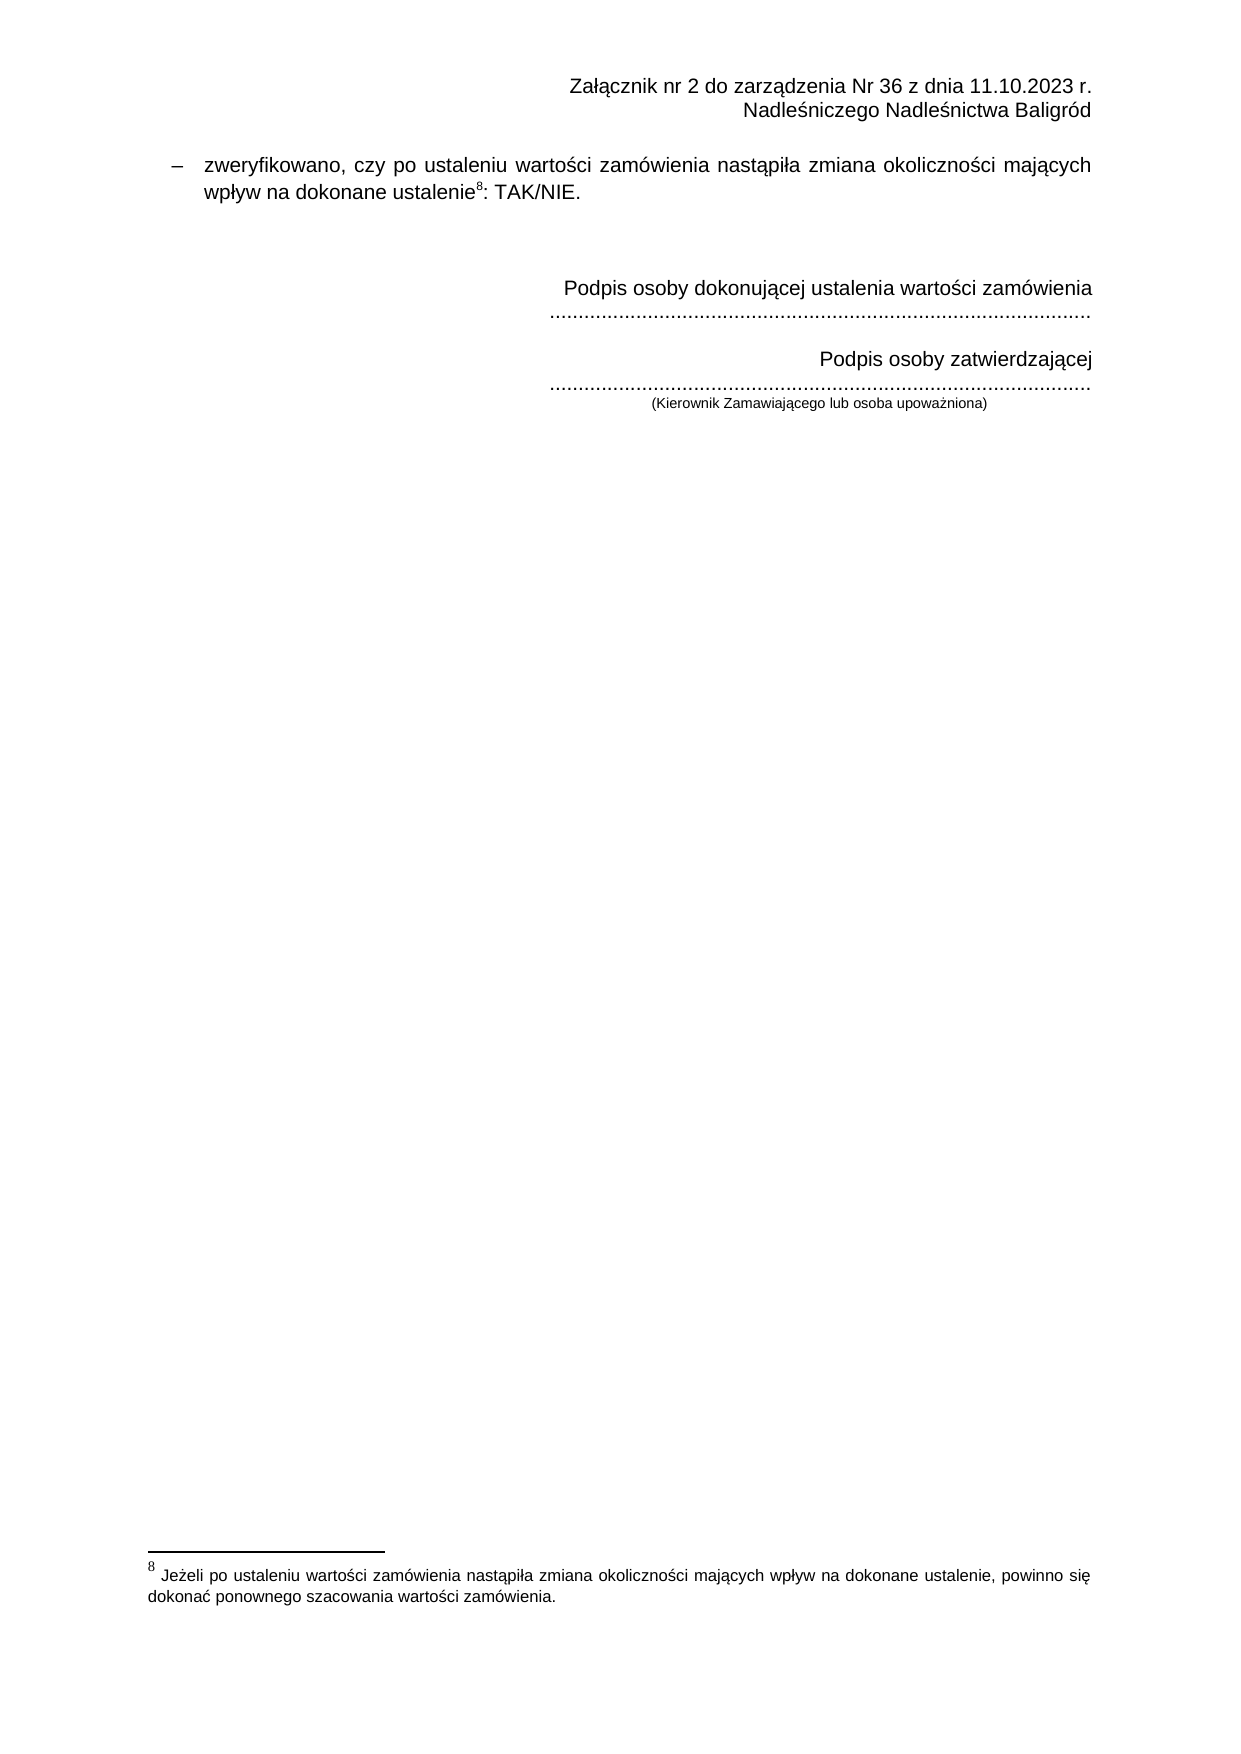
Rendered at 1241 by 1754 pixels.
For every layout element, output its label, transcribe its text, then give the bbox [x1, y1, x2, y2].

text Podpis osoby zatwierdzającej [148, 347, 1092, 371]
text .............................................................................................. [148, 371, 1092, 395]
text (Kierownik Zamawiającego lub osoba upoważniona) [546, 395, 1092, 412]
text – zweryfikowano, czy po ustaleniu wartości zamówienia nastąpiła zmiana okoliczności mających wpływ na dokonane ustalenie: TAK/NIE. [171, 151, 1093, 203]
text Podpis osoby dokonującej ustalenia wartości zamówienia [148, 275, 1092, 299]
text .............................................................................................. [148, 299, 1092, 323]
